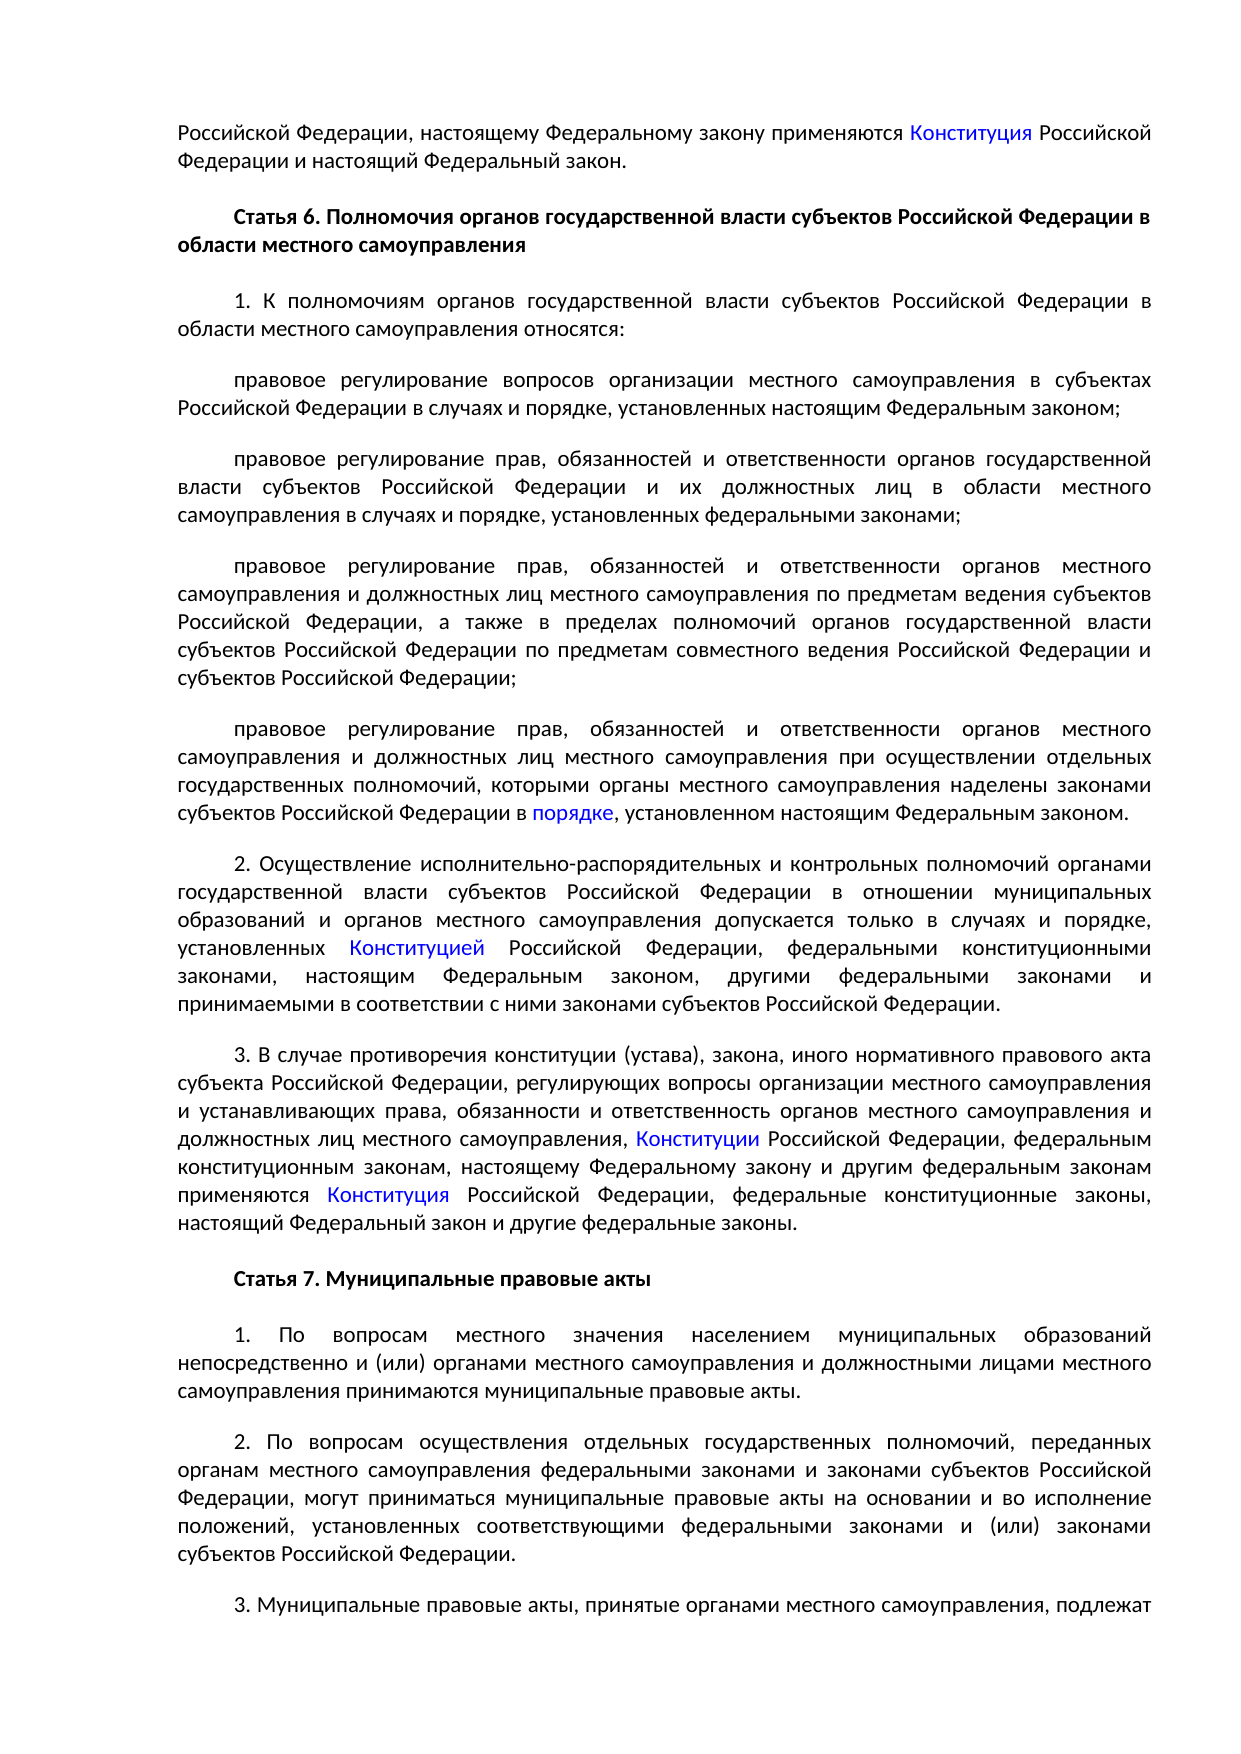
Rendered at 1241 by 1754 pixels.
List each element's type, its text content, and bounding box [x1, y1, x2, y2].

text правовое регулирование прав, обязанностей и ответственности органов местного самоуправления и должностных лиц местного самоуправления по предметам ведения субъектов Российской Федерации, а также в пределах полномочий органов государственной власти субъектов Российской Федерации по предметам совместного ведения Российской Федерации и субъектов Российской Федерации; [177, 551, 1152, 691]
title Статья 6. Полномочия органов государственной власти субъектов Российской Федерации в области местного самоуправления [177, 202, 1152, 258]
text 1. По вопросам местного значения населением муниципальных образований непосредственно и (или) органами местного самоуправления и должностными лицами местного самоуправления принимаются муниципальные правовые акты. [177, 1320, 1152, 1404]
text 1. К полномочиям органов государственной власти субъектов Российской Федерации в области местного самоуправления относятся: [177, 286, 1152, 342]
text правовое регулирование вопросов организации местного самоуправления в субъектах Российской Федерации в случаях и порядке, установленных настоящим Федеральным законом; [177, 365, 1152, 421]
text 2. По вопросам осуществления отдельных государственных полномочий, переданных органам местного самоуправления федеральными законами и законами субъектов Российской Федерации, могут приниматься муниципальные правовые акты на основании и во исполнение положений, установленных соответствующими федеральными законами и (или) законами субъектов Российской Федерации. [177, 1427, 1152, 1567]
text правовое регулирование прав, обязанностей и ответственности органов местного самоуправления и должностных лиц местного самоуправления при осуществлении отдельных государственных полномочий, которыми органы местного самоуправления наделены законами субъектов Российской Федерации в порядке, установленном настоящим Федеральным законом. [177, 714, 1152, 826]
text 2. Осуществление исполнительно-распорядительных и контрольных полномочий органами государственной власти субъектов Российской Федерации в отношении муниципальных образований и органов местного самоуправления допускается только в случаях и порядке, установленных Конституцией Российской Федерации, федеральными конституционными законами, настоящим Федеральным законом, другими федеральными законами и принимаемыми в соответствии с ними законами субъектов Российской Федерации. [177, 849, 1152, 1017]
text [177, 1590, 1152, 1618]
title Статья 7. Муниципальные правовые акты [177, 1264, 1152, 1292]
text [177, 118, 1152, 174]
text правовое регулирование прав, обязанностей и ответственности органов государственной власти субъектов Российской Федерации и их должностных лиц в области местного самоуправления в случаях и порядке, установленных федеральными законами; [177, 444, 1152, 528]
text 3. В случае противоречия конституции (устава), закона, иного нормативного правового акта субъекта Российской Федерации, регулирующих вопросы организации местного самоуправления и устанавливающих права, обязанности и ответственность органов местного самоуправления и должностных лиц местного самоуправления, Конституции Российской Федерации, федеральным конституционным законам, настоящему Федеральному закону и другим федеральным законам применяются Конституция Российской Федерации, федеральные конституционные законы, настоящий Федеральный закон и другие федеральные законы. [177, 1040, 1152, 1236]
